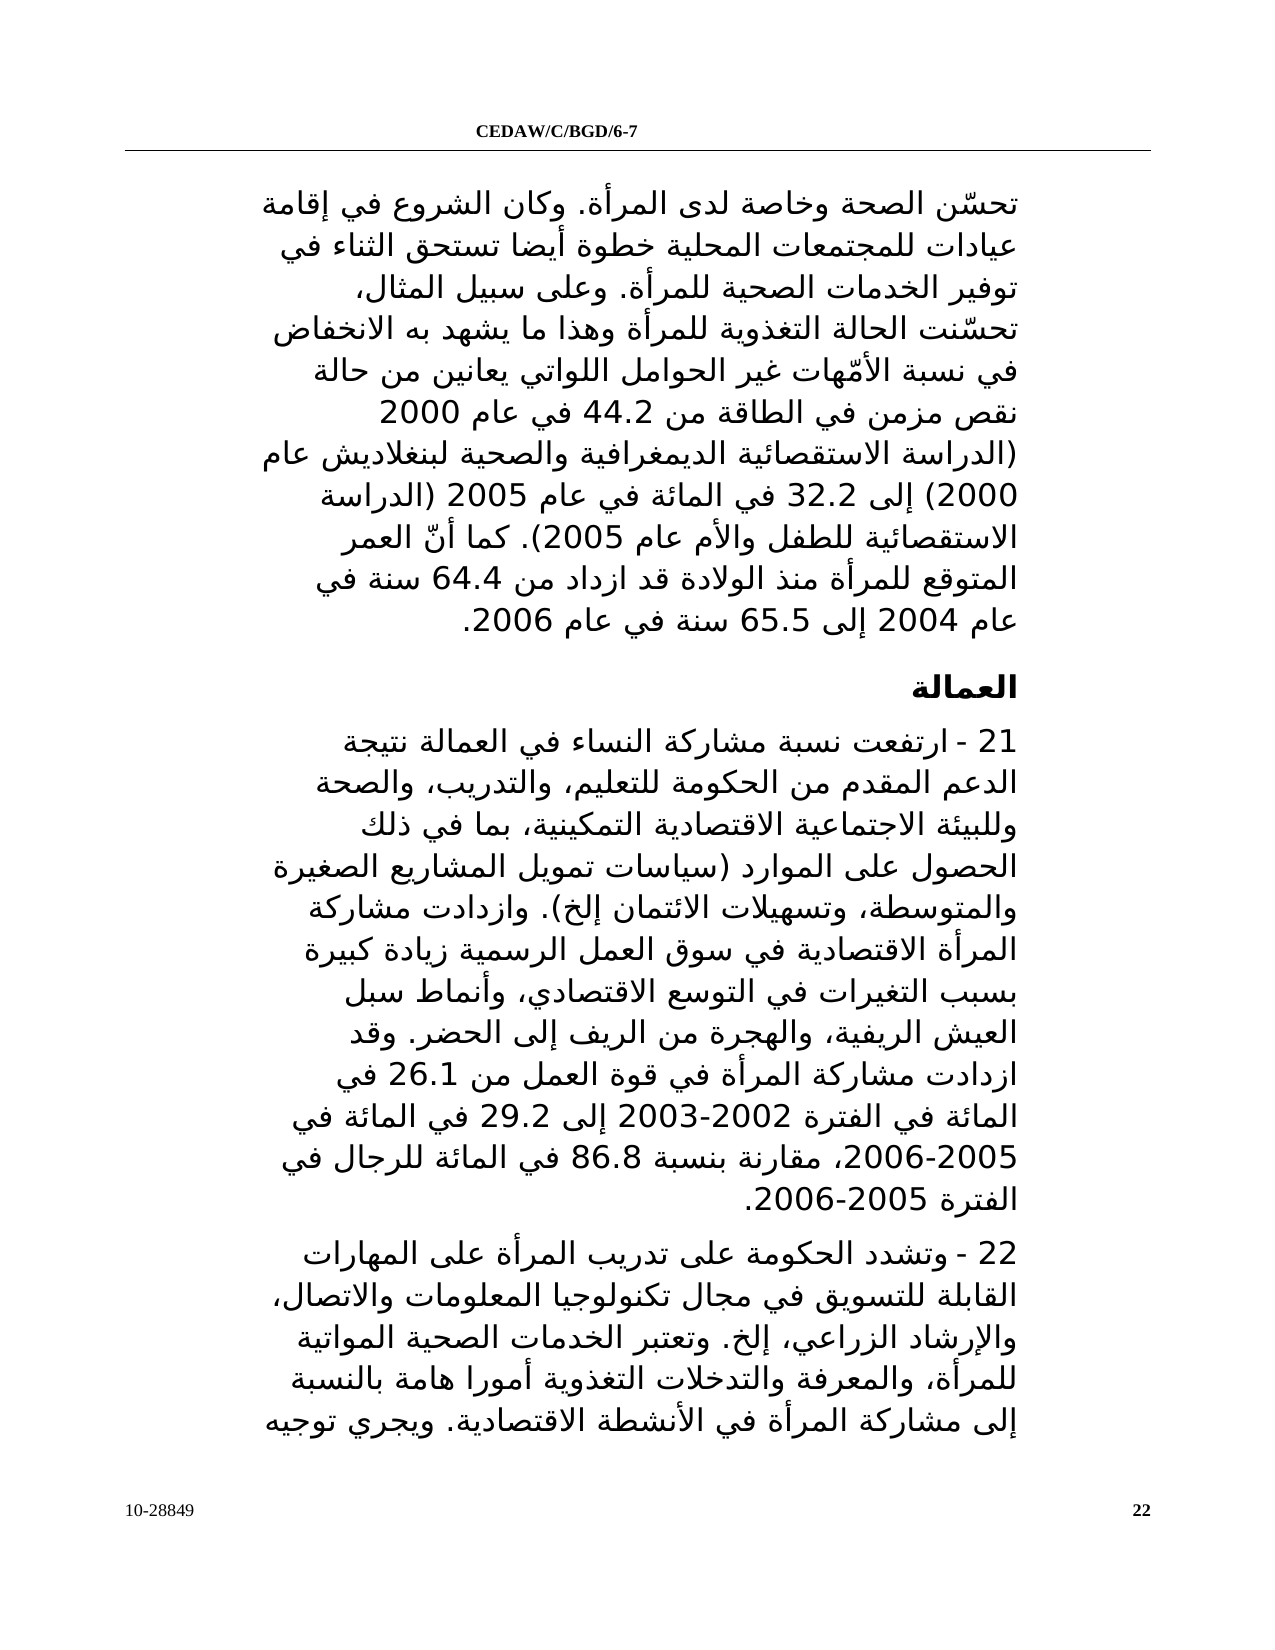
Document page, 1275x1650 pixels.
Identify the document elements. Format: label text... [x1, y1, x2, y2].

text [256, 1231, 1018, 1440]
text العمالة [256, 665, 1151, 706]
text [256, 181, 1018, 640]
text 21 - ارتفعت نسبة مشاركة النساء في العمالة نتيجة الدعم المقدم من الحكومة للتعليم، والتدريب، والصحة وللبيئة الاجتماعية الاقتصادية التمكينية، بما في ذلك الحصول على الموارد (سياسات تمويل المشاريع الصغيرة والمتوسطة، وتسهيلات الائتمان إلخ). وازدادت مشاركة المرأة الاقتصادية في سوق العمل الرسمية زيادة كبيرة بسبب التغيرات في التوسع الاقتصادي، وأنماط سبل العيش الريفية، والهجرة من الريف إلى الحضر. وقد ازدادت مشاركة المرأة في قوة العمل من 26.1 في المائة في الفترة 2002-2003 إلى 29.2 في المائة في 2005-2006، مقارنة بنسبة 86.8 في المائة للرجال في الفترة 2005-2006. [256, 719, 1018, 1219]
